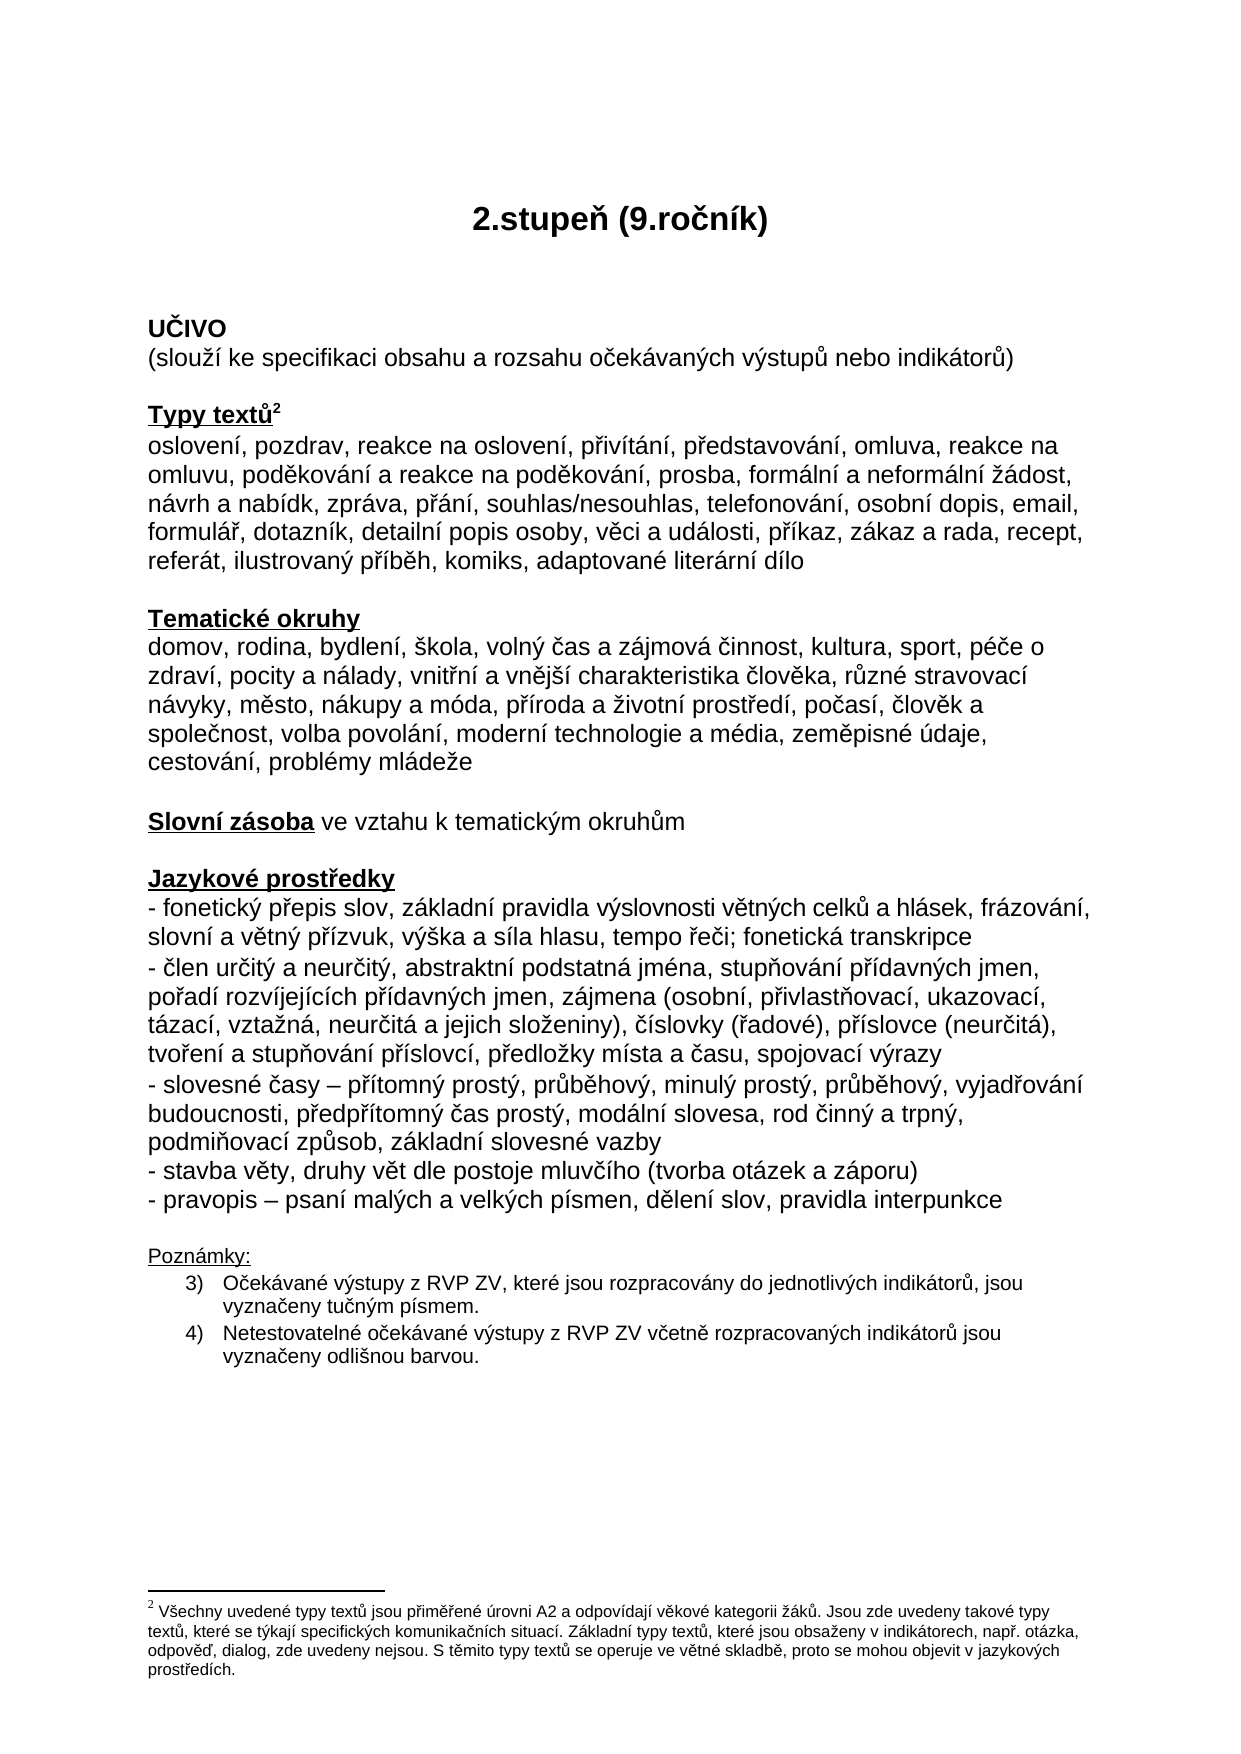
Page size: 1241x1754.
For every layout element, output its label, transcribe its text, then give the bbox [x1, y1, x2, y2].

text - slovesné časy – přítomný prostý, průběhový, minulý prostý, průběhový, vyjadřování budoucnosti, předpřítomný čas prostý, modální slovesa, rod činný a trpný, podmiňovací způsob, základní slovesné vazby - stavba věty, druhy vět dle postoje mluvčího (tvorba otázek a záporu) - pravopis – psaní malých a velkých písmen, dělení slov, pravidla interpunkce [148, 1070, 1093, 1213]
text oslovení, pozdrav, reakce na oslovení, přivítání, představování, omluva, reakce na omluvu, poděkování a reakce na poděkování, prosba, formální a neformální žádost, návrh a nabídk, zpráva, přání, souhlas/nesouhlas, telefonování, osobní dopis, email, formulář, dotazník, detailní popis osoby, věci a události, příkaz, zákaz a rada, recept, referát, ilustrovaný příběh, komiks, adaptované literární dílo [148, 431, 1093, 575]
text - člen určitý a neurčitý, abstraktní podstatná jména, stupňování přídavných jmen, pořadí rozvíjejících přídavných jmen, zájmena (osobní, přivlastňovací, ukazovací, tázací, vztažná, neurčitá a jejich složeniny), číslovky (řadové), příslovce (neurčitá), tvoření a stupňování příslovcí, předložky místa a času, spojovací výrazy [148, 953, 1093, 1068]
list Očekávané výstupy z RVP ZV, které jsou rozpracovány do jednotlivých indikátorů, jsou vyznačeny tučným písmem. [185, 1270, 1093, 1318]
text Poznámky: [148, 1244, 1093, 1268]
text Tematické okruhy [148, 575, 1093, 632]
text Slovní zásoba ve vztahu k tematickým okruhům [148, 778, 1093, 836]
text domov, rodina, bydlení, škola, volný čas a zájmová činnost, kultura, sport, péče o zdraví, pocity a nálady, vnitřní a vnější charakteristika člověka, různé stravovací návyky, město, nákupy a móda, příroda a životní prostředí, počasí, člověk a společnost, volba povolání, moderní technologie a média, zeměpisné údaje, cestování, problémy mládeže [148, 632, 1093, 776]
text UČIVO (slouží ke specifikaci obsahu a rozsahu očekávaných výstupů nebo indikátorů) Typy textů [148, 314, 1093, 429]
text Jazykové prostředky - fonetický přepis slov, základní pravidla výslovnosti větných celků a hlásek, frázování, slovní a větný přízvuk, výška a síla hlasu, tempo řeči; fonetická transkripce [148, 836, 1093, 951]
list Netestovatelné očekávané výstupy z RVP ZV včetně rozpracovaných indikátorů jsou vyznačeny odlišnou barvou. [185, 1320, 1093, 1368]
text 2.stupeň (9.ročník) [148, 199, 1093, 237]
